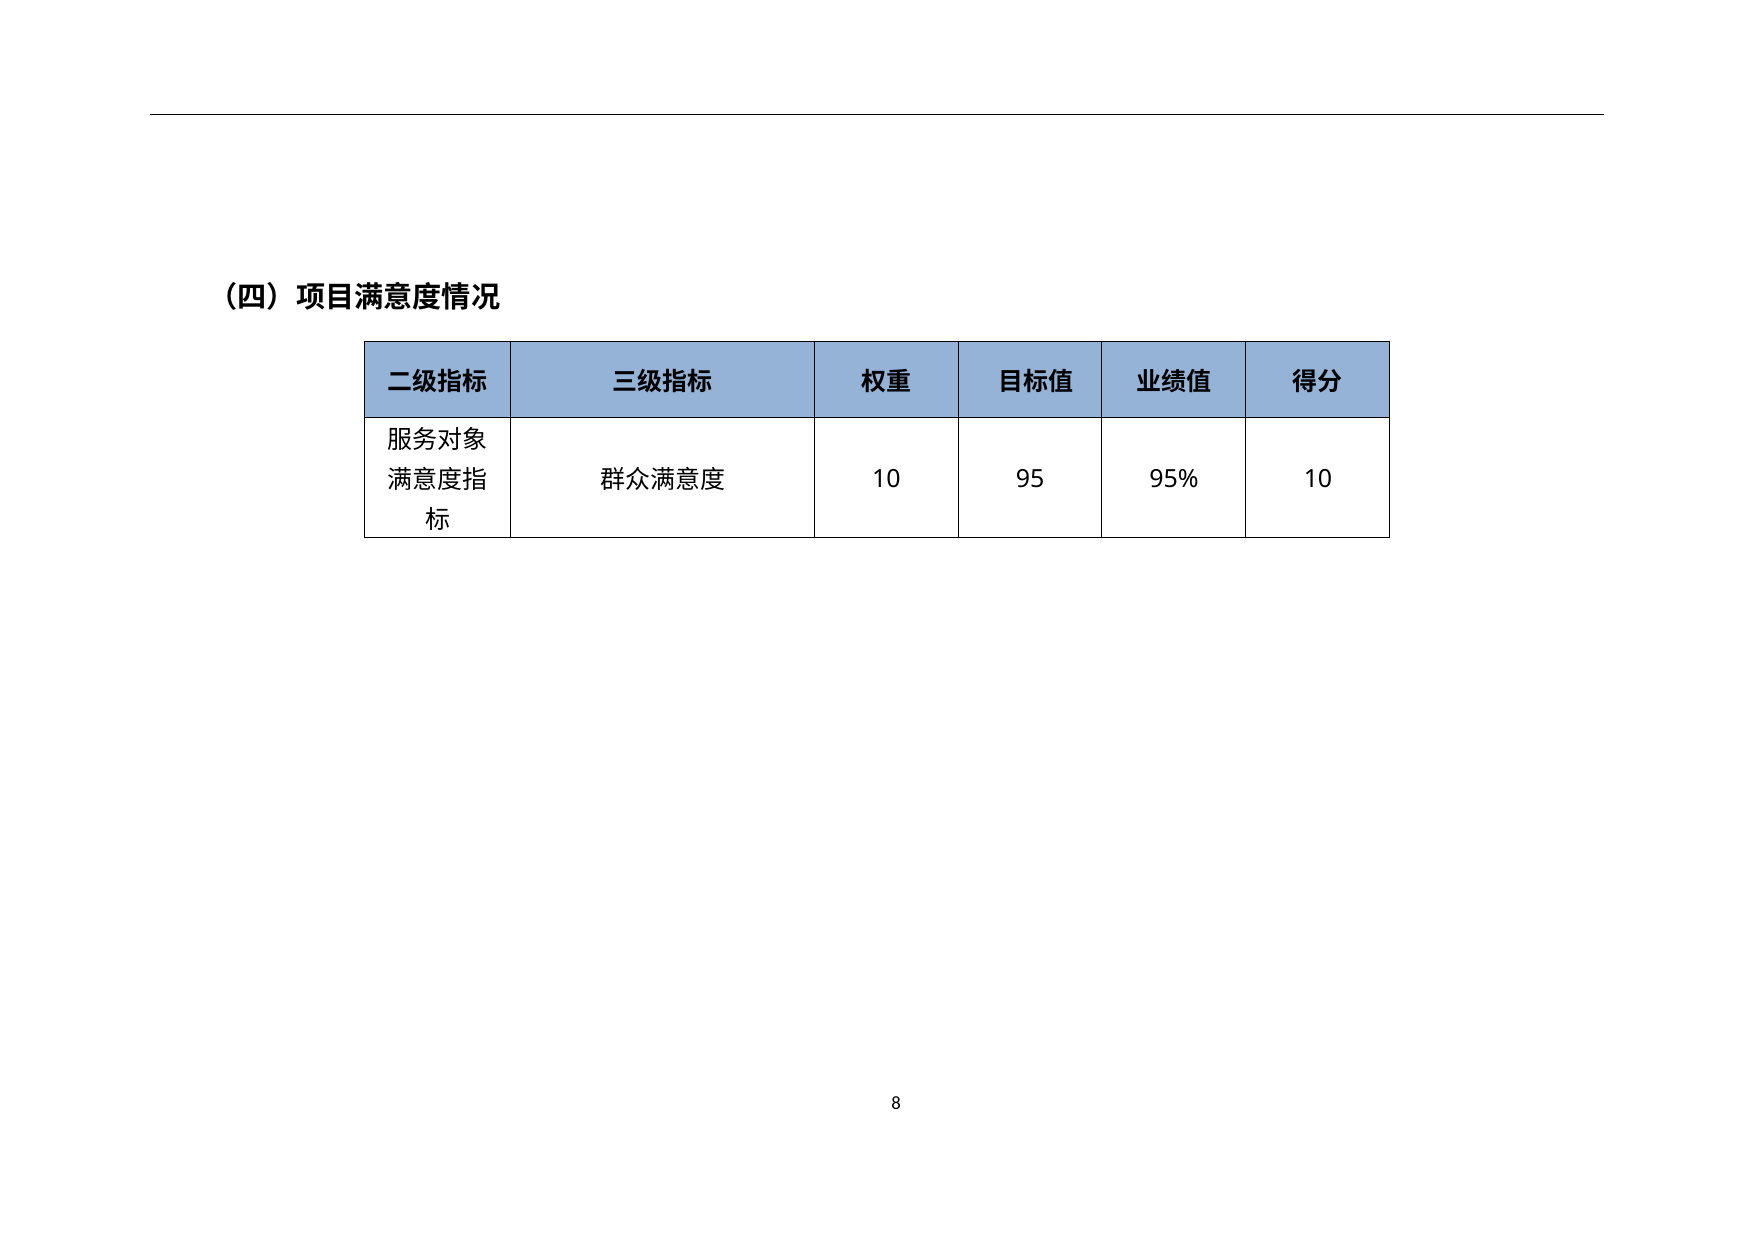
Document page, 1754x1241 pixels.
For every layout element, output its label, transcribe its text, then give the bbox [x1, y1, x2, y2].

table_cell 95 [959, 418, 1101, 537]
text （四）项目满意度情况 [208, 256, 1604, 335]
table_cell 10 [815, 418, 958, 537]
table_cell 95% [1102, 418, 1245, 537]
table_header 三级指标 [511, 342, 814, 417]
table_header 得分 [1246, 342, 1389, 417]
table_header 目标值 [959, 342, 1101, 417]
table_header 权重 [815, 342, 958, 417]
table_cell 服务对象满意度指标 [365, 418, 510, 537]
table_header 二级指标 [365, 342, 510, 417]
table_cell 群众满意度 [511, 418, 814, 537]
table_cell 10 [1246, 418, 1389, 537]
table_header 业绩值 [1102, 342, 1245, 417]
